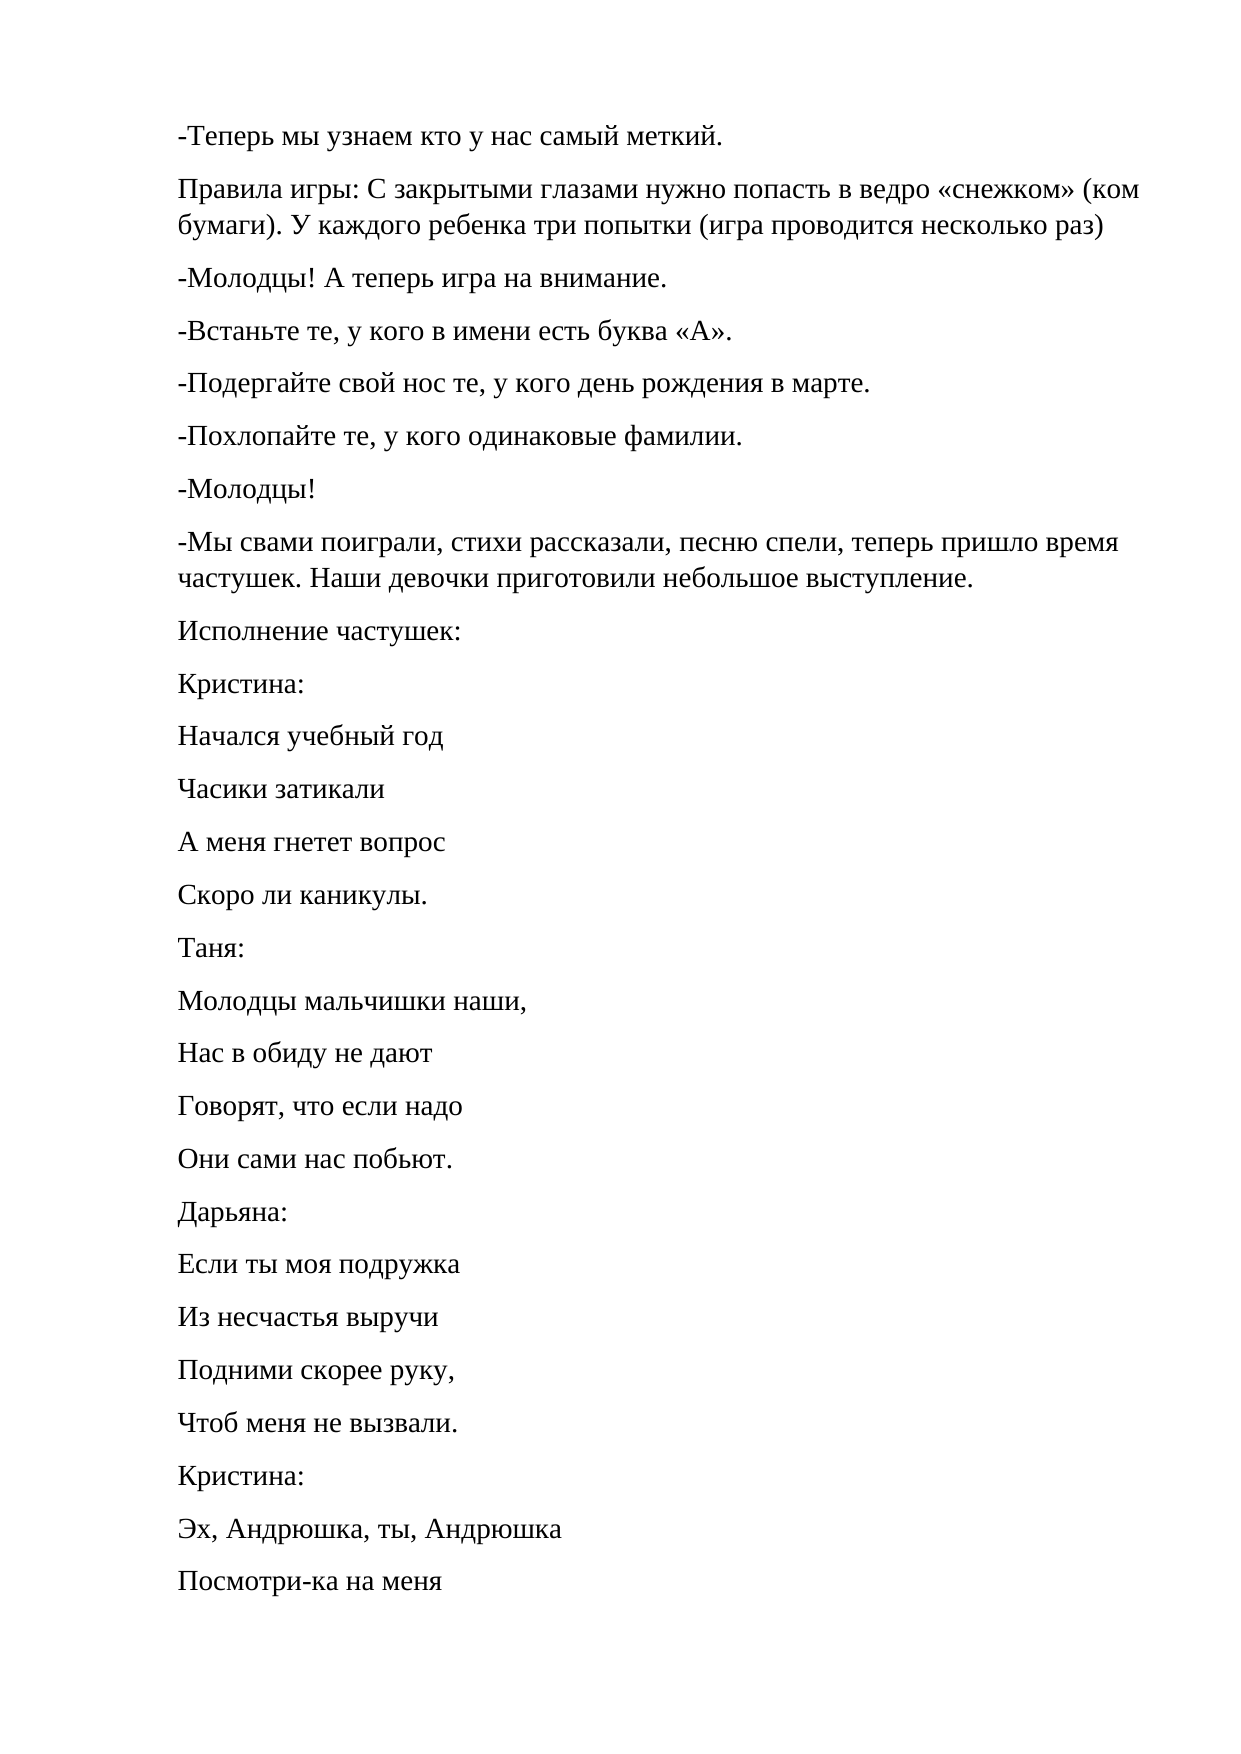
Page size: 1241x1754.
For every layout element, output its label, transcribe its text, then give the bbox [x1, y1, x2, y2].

text Эх, Андрюшка, ты, Андрюшка [177, 1511, 1152, 1544]
text -Мы свами поиграли, стихи рассказали, песню спели, теперь пришло время частушек. Наши девочки приготовили небольшое выступление. [177, 524, 1152, 594]
text Чтоб меня не вызвали. [177, 1405, 1152, 1439]
text -Молодцы! [177, 471, 1152, 505]
text Говорят, что если надо [177, 1088, 1152, 1122]
text -Подергайте свой нос те, у кого день рождения в марте. [177, 366, 1152, 399]
text Если ты моя подружка [177, 1247, 1152, 1280]
text Дарьяна: [177, 1194, 1152, 1227]
text -Похлопайте те, у кого одинаковые фамилии. [177, 418, 1152, 452]
text Правила игры: С закрытыми глазами нужно попасть в ведро «снежком» (ком бумаги). У каждого ребенка три попытки (игра проводится несколько раз) [177, 171, 1152, 241]
text Молодцы мальчишки наши, [177, 983, 1152, 1016]
text Из несчастья выручи [177, 1299, 1152, 1333]
text Нас в обиду не дают [177, 1035, 1152, 1069]
text -Молодцы! А теперь игра на внимание. [177, 260, 1152, 293]
text Кристина: [177, 1458, 1152, 1491]
text Посмотри-ка на меня [177, 1563, 1152, 1597]
text Подними скорее руку, [177, 1352, 1152, 1386]
text Часики затикали [177, 771, 1152, 805]
text Начался учебный год [177, 718, 1152, 752]
text Кристина: [177, 666, 1152, 699]
text А меня гнетет вопрос [177, 824, 1152, 858]
text Скоро ли каникулы. [177, 877, 1152, 911]
text -Теперь мы узнаем кто у нас самый меткий. [177, 118, 1152, 152]
text Таня: [177, 930, 1152, 963]
text Они сами нас побьют. [177, 1141, 1152, 1174]
text -Встаньте те, у кого в имени есть буква «А». [177, 313, 1152, 346]
text Исполнение частушек: [177, 613, 1152, 646]
